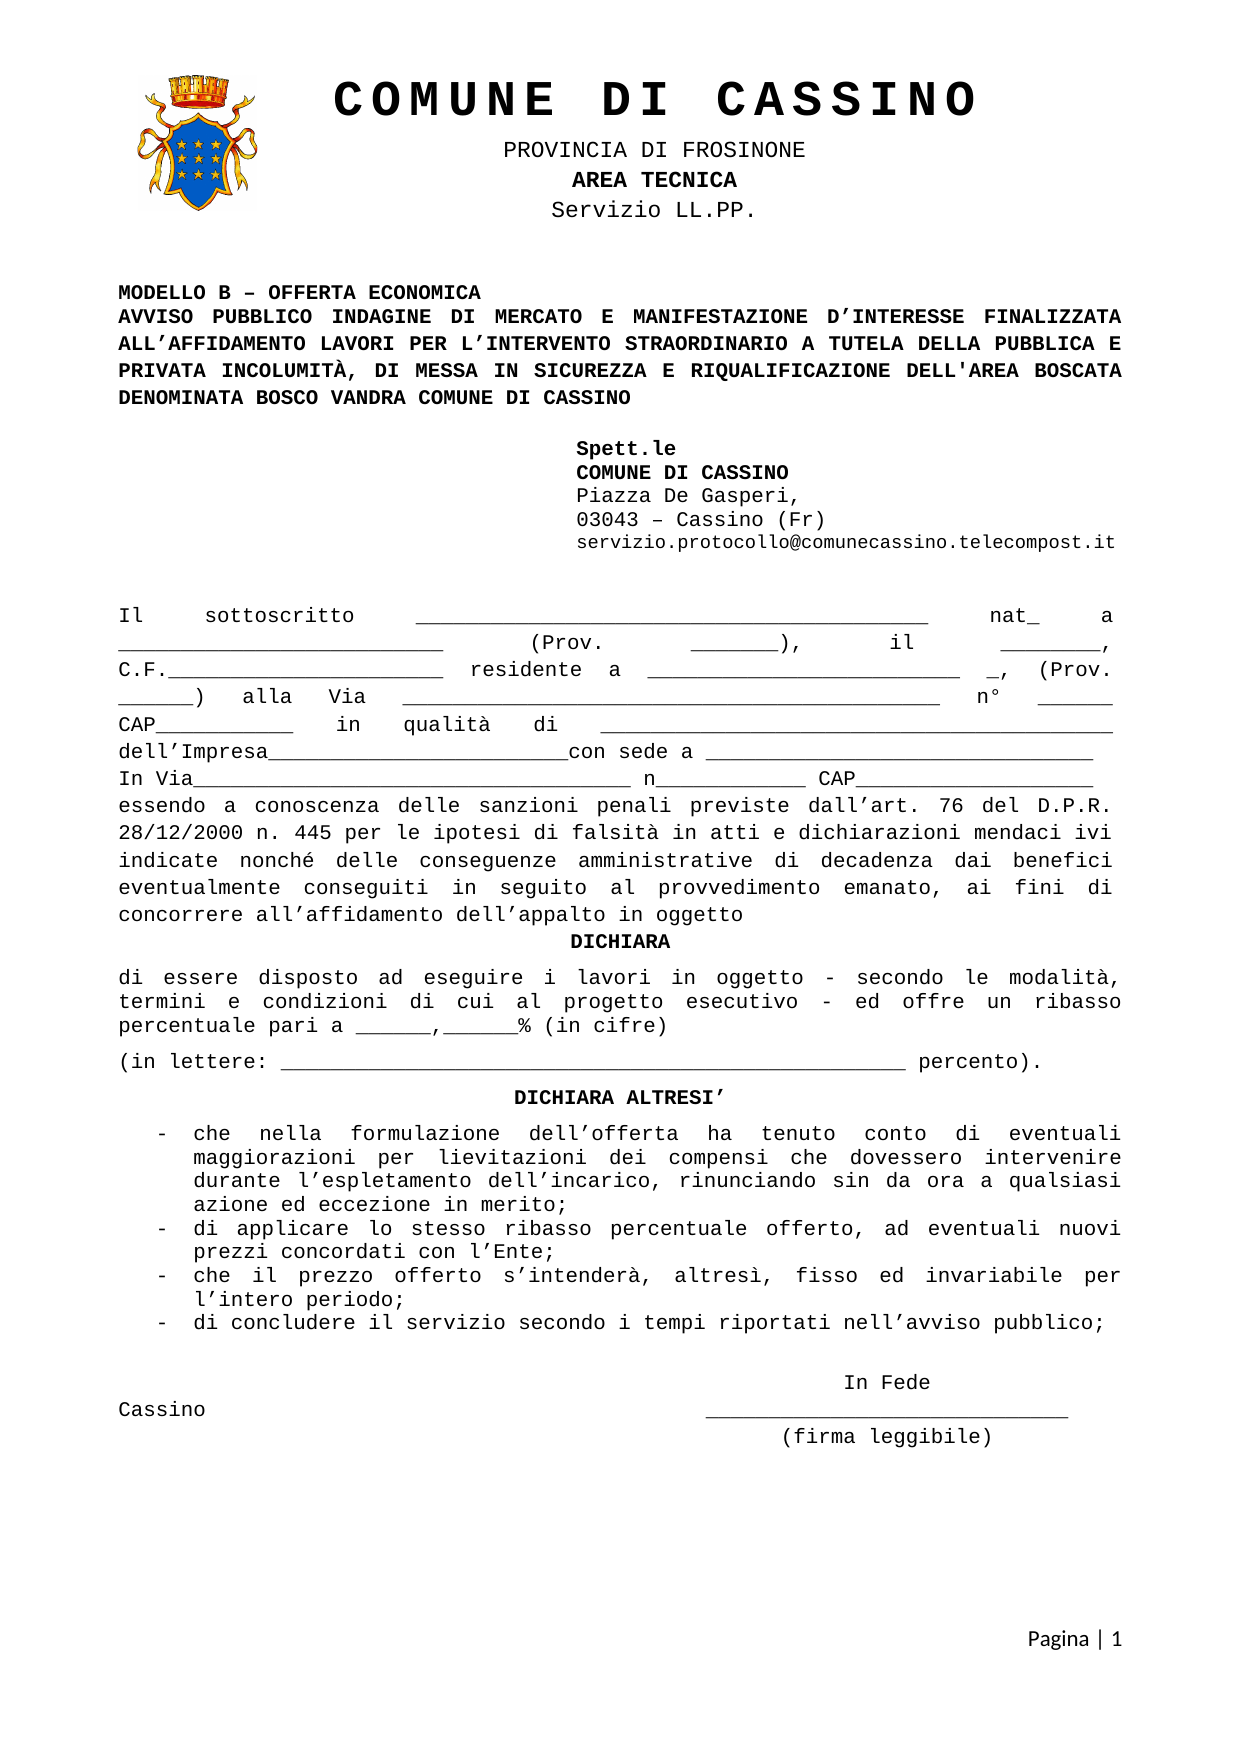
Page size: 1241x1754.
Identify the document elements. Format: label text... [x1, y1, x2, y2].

list di applicare lo stesso ribasso percentuale offerto, ad eventuali nuovi prezzi concordati con l’Ente; [156, 1218, 1122, 1265]
text MODELLO B – OFFERTA ECONOMICA [118, 282, 1122, 306]
text Il sottoscritto _________________________________________ nat_ a __________________________ (Prov. _______), il ________, C.F.______________________ residente a _________________________ _, (Prov. ______) alla Via ___________________________________________ n° ______ CAP___________ in qualità di _________________________________________ dell’Impresa________________________con sede a _______________________________ [118, 605, 1113, 764]
text di essere disposto ad eseguire i lavori in oggetto - secondo le modalità, termini e condizioni di cui al progetto esecutivo - ed offre un ribasso percentuale pari a ______,______% (in cifre) [118, 967, 1122, 1038]
text In Via___________________________________ n____________ CAP___________________ [118, 768, 1113, 792]
text AVVISO PUBBLICO INDAGINE DI MERCATO E MANIFESTAZIONE D’INTERESSE FINALIZZATA ALL’AFFIDAMENTO LAVORI PER L’INTERVENTO STRAORDINARIO A TUTELA DELLA PUBBLICA E PRIVATA INCOLUMITÀ, DI MESSA IN SICUREZZA E RIQUALIFICAZIONE DELL'AREA BOSCATA DENOMINATA BOSCO VANDRA COMUNE DI CASSINO [118, 306, 1122, 411]
text DICHIARA ALTRESI’ [118, 1087, 1122, 1111]
text essendo a conoscenza delle sanzioni penali previste dall’art. 76 del D.P.R. 28/12/2000 n. 445 per le ipotesi di falsità in atti e dichiarazioni mendaci ivi indicate nonché delle conseguenze amministrative di decadenza dai benefici eventualmente conseguiti in seguito al provvedimento emanato, ai fini di concorrere all’affidamento dell’appalto in oggetto [118, 795, 1113, 928]
text Cassino _____________________________ [118, 1399, 1122, 1423]
text (firma leggibile) [118, 1426, 1122, 1450]
list che il prezzo offerto s’intenderà, altresì, fisso ed invariabile per l’intero periodo; [156, 1265, 1122, 1312]
text Piazza De Gasperi, [576, 486, 1122, 509]
text Spett.le [576, 438, 1122, 462]
text DICHIARA [118, 931, 1122, 955]
text (in lettere: __________________________________________________ percento). [118, 1051, 1122, 1074]
list di concludere il servizio secondo i tempi riportati nell’avviso pubblico; [156, 1312, 1122, 1336]
text 03043 – Cassino (Fr) [576, 509, 1122, 533]
text In Fede [118, 1372, 1122, 1396]
text COMUNE DI CASSINO [576, 462, 1122, 486]
text servizio.protocollo@comunecassino.telecompost.it [576, 533, 1122, 554]
list che nella formulazione dell’offerta ha tenuto conto di eventuali maggiorazioni per lievitazioni dei compensi che dovessero intervenire durante l’espletamento dell’incarico, rinunciando sin da ora a qualsiasi azione ed eccezione in merito; [156, 1123, 1122, 1218]
